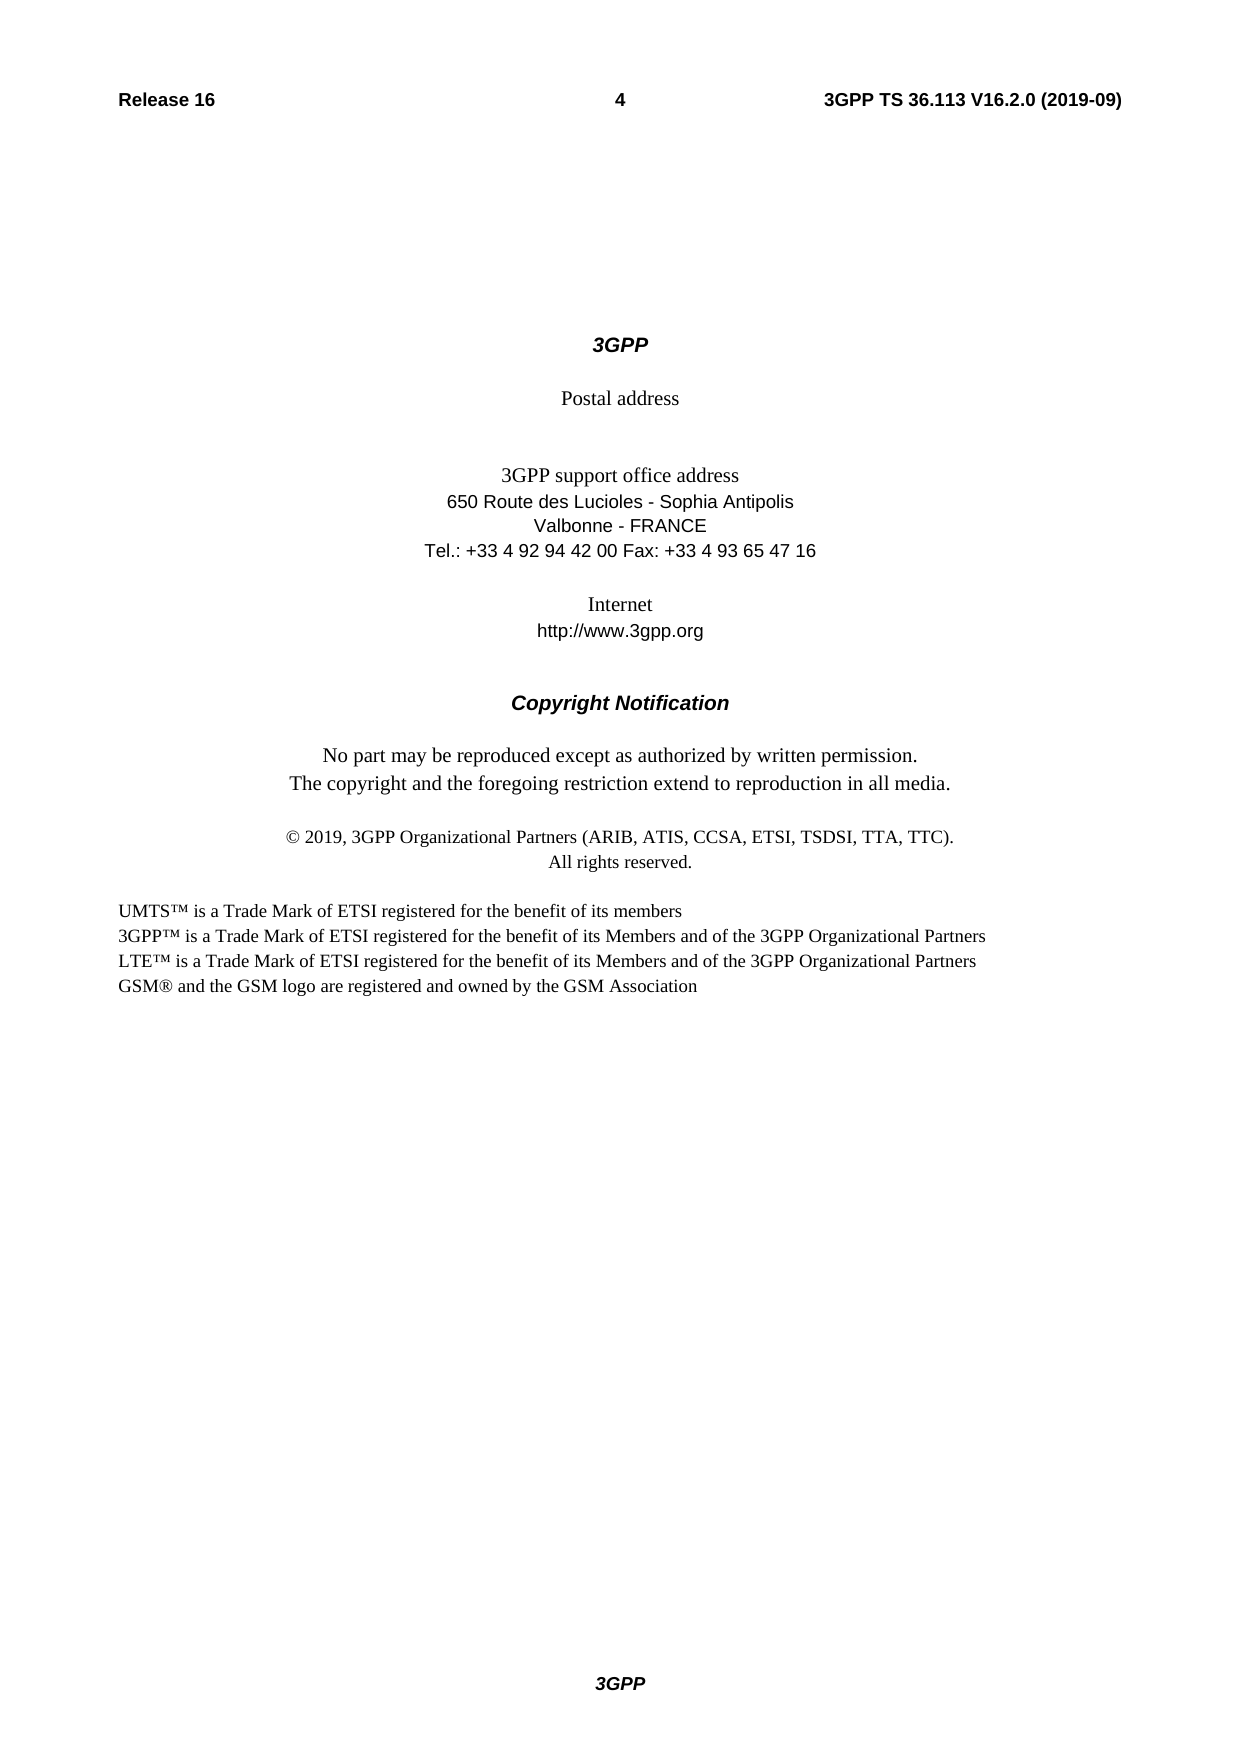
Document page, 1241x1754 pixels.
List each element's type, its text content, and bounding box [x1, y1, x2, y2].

text 650 Route des Lucioles - Sophia Antipolis [413, 490, 827, 512]
text All rights reserved. [118, 851, 1122, 872]
text 3GPP [413, 333, 827, 357]
text http://www.3gpp.org [413, 619, 827, 641]
text Copyright Notification [118, 691, 1122, 714]
text No part may be reproduced except as authorized by written permission. The copyright and the foregoing restriction extend to reproduction in all media. [118, 743, 1122, 795]
text 3GPP™ is a Trade Mark of ETSI registered for the benefit of its Members and of the 3GPP Organizational Partners LTE™ is a Trade Mark of ETSI registered for the benefit of its Members and of the 3GPP Organizational Partners [118, 925, 1122, 971]
text Internet [413, 592, 827, 616]
text UMTS™ is a Trade Mark of ETSI registered for the benefit of its members [118, 900, 1122, 922]
text Postal address [413, 385, 827, 409]
text Tel.: +33 4 92 94 42 00 Fax: +33 4 93 65 47 16 [413, 540, 827, 562]
text GSM® and the GSM logo are registered and owned by the GSM Association [118, 975, 1122, 996]
text © 2019, 3GPP Organizational Partners (ARIB, ATIS, CCSA, ETSI, TSDSI, TTA, TTC). [118, 826, 1122, 847]
text 3GPP support office address [413, 463, 827, 487]
text Valbonne - FRANCE [413, 515, 827, 537]
